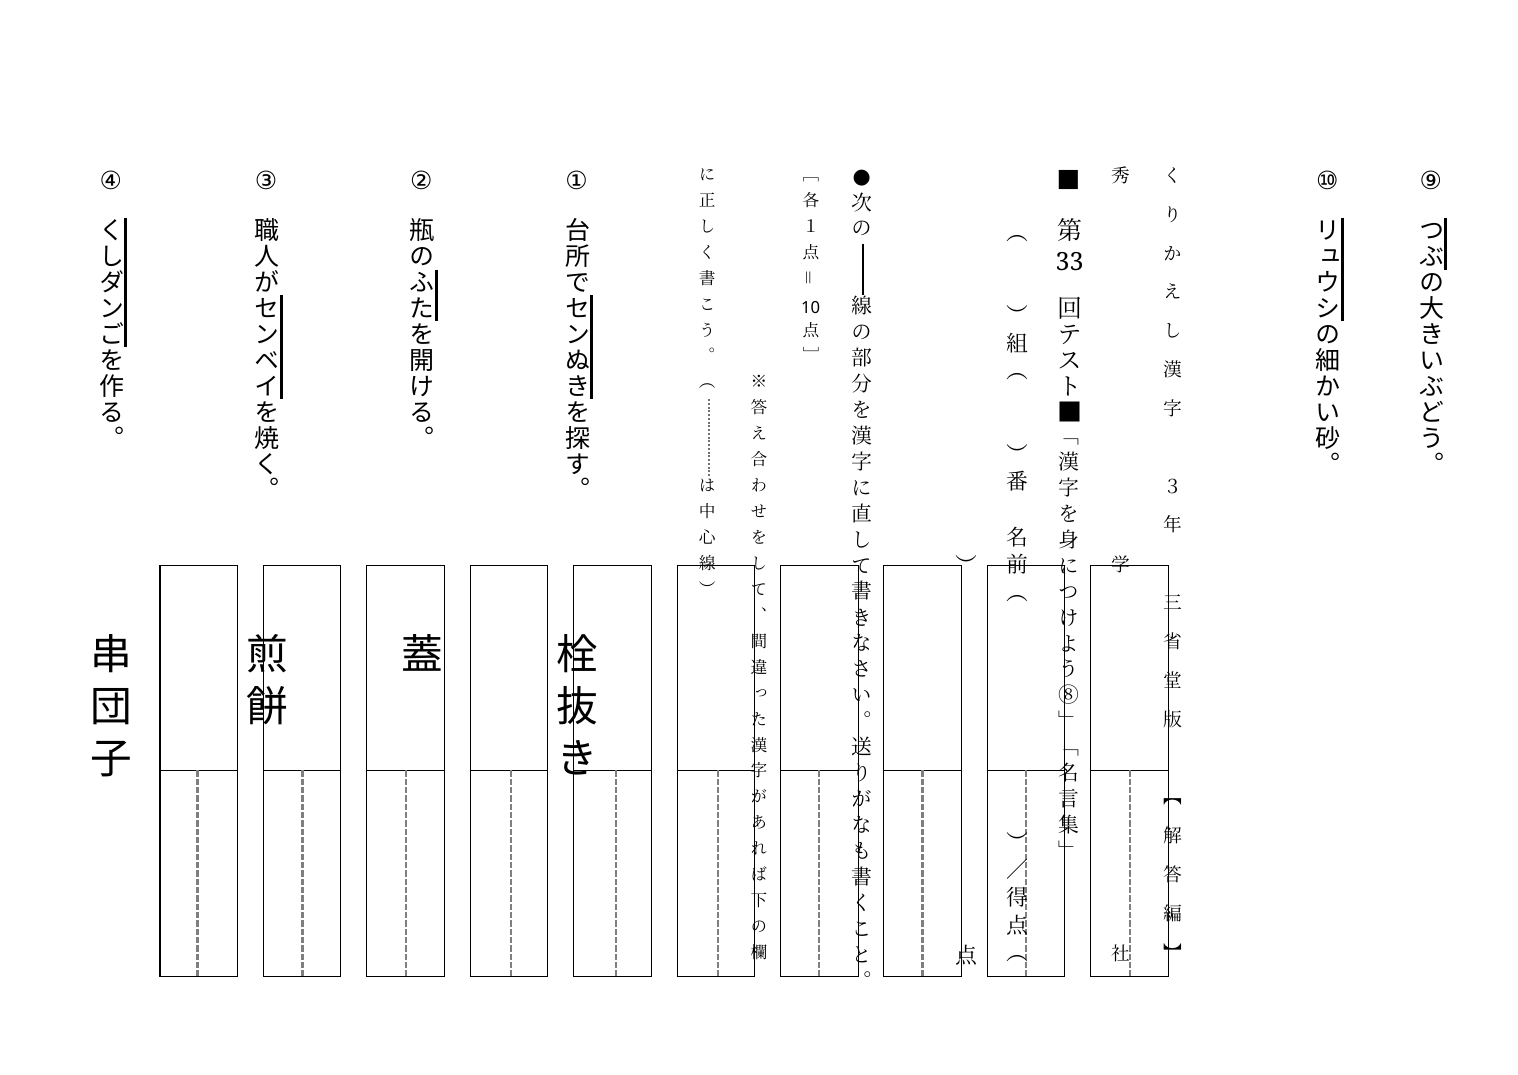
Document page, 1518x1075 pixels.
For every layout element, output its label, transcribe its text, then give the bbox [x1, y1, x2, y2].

text ④くしダンごを作る。 串団子 [60, 166, 163, 969]
text ③職人がセンベイを焼く。 煎餅 [215, 166, 319, 969]
text くりかえし漢字 ３年 三省堂版 【解答編】 秀学社 [1095, 166, 1199, 969]
text （ ）組（ ）番 名前（ ）／得点（ ）点 [940, 166, 1043, 969]
text ①台所でセンぬきを探す。 栓抜き [526, 166, 629, 969]
text ●次の 線の部分を漢字に直して書きなさい。送りがなも書くこと。［各１点＝10点］ [785, 166, 888, 969]
text ※答え合わせをして、間違った漢字があれば下の欄に正しく書こう。（ は中心線） [681, 166, 785, 969]
text ■第33回テスト■「漢字を身につけよう⑧」「名言集」 [1043, 166, 1095, 969]
text ⑨つぶの大きいぶどう。 [1406, 166, 1458, 969]
text ②瓶のふたを開ける。 蓋 [371, 166, 474, 969]
text ⑩リュウシの細かい砂。 [1302, 166, 1354, 969]
